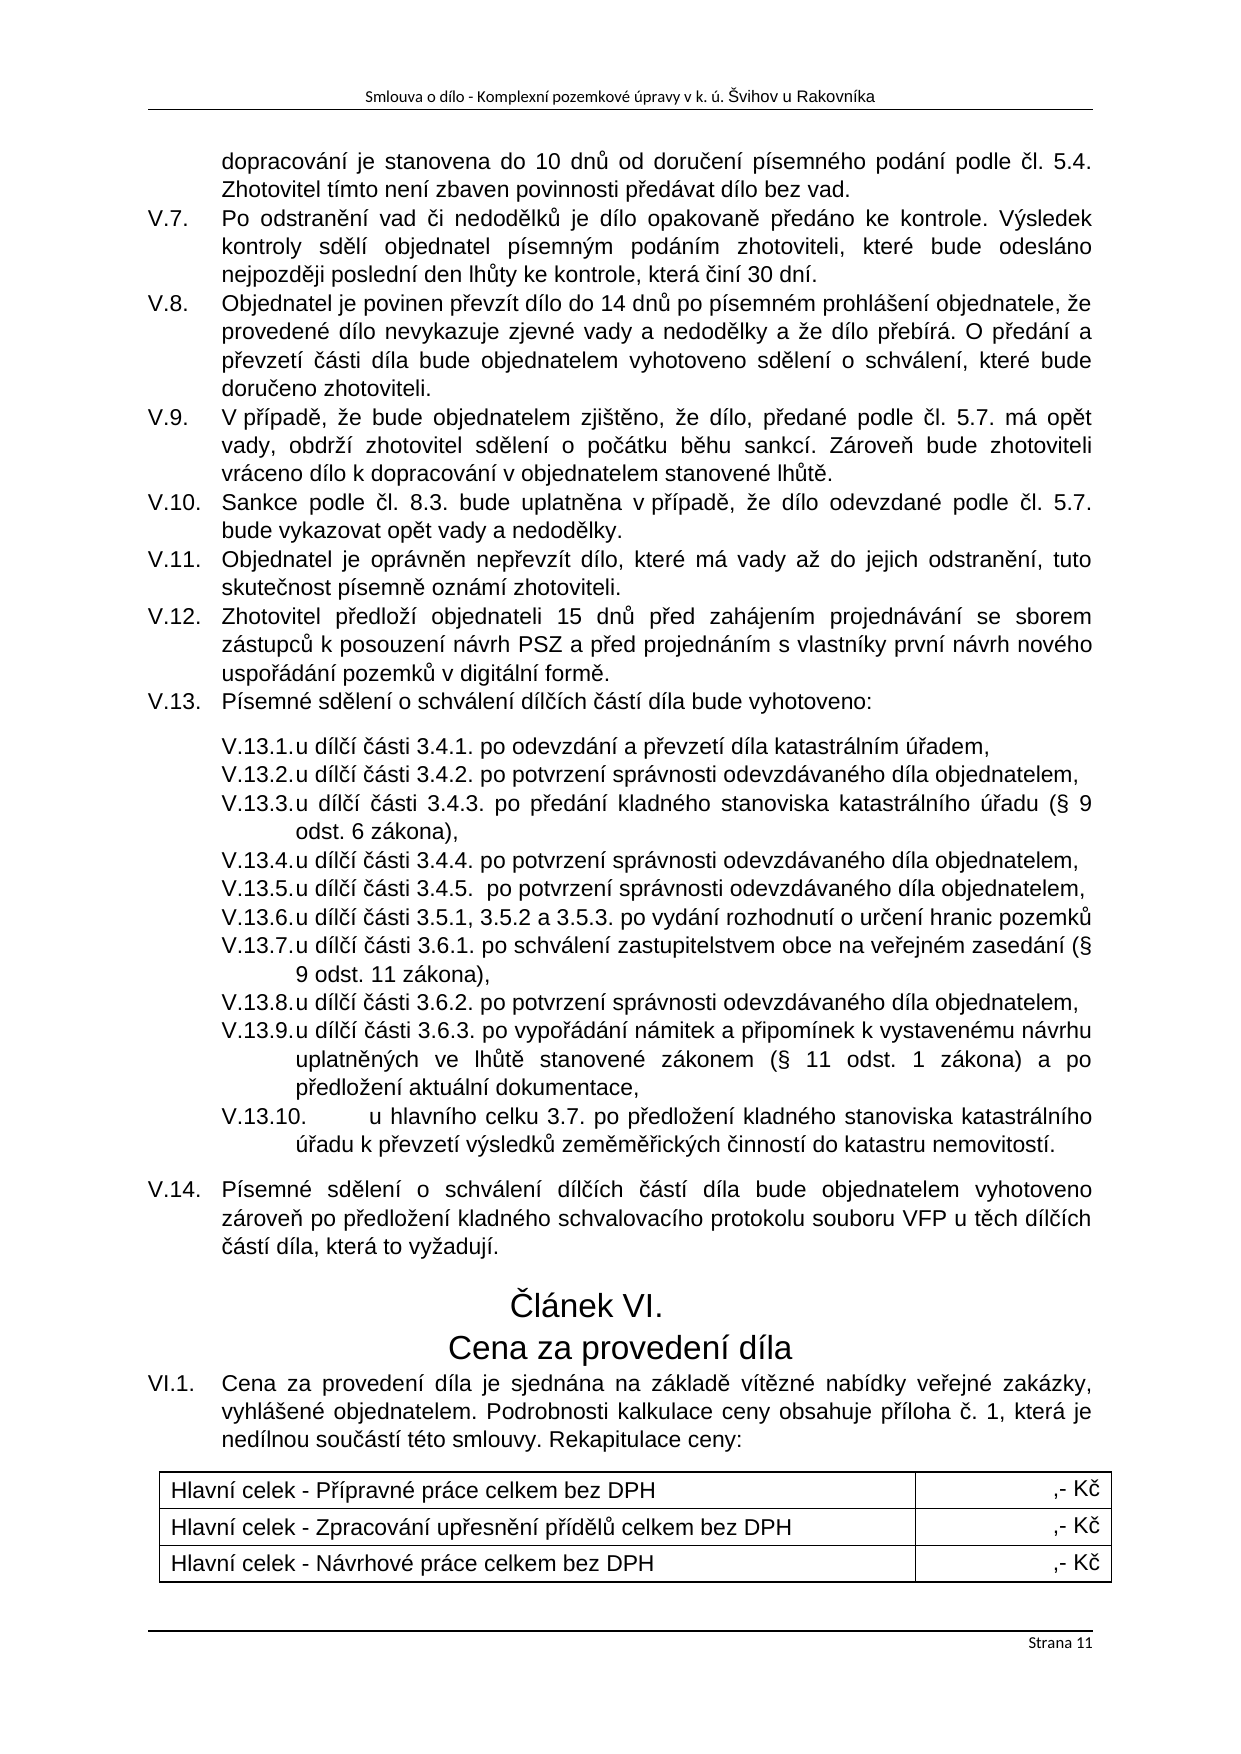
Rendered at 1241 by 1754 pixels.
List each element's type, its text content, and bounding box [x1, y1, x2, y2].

table_cell Hlavní celek - Zpracování upřesnění přídělů celkem bez DPH [160, 1509, 915, 1545]
list Zhotovitel předloží objednateli 15 dnů před zahájením projednávání se sborem zástupců k posouzení návrh PSZ a před projednáním s vlastníky první návrh nového uspořádání pozemků v digitální formě. [148, 603, 1093, 686]
list Po odstranění vad či nedodělků je dílo opakovaně předáno ke kontrole. Výsledek kontroly sdělí objednatel písemným podáním zhotoviteli, které bude odesláno nejpozději poslední den lhůty ke kontrole, která činí 30 dní. [148, 204, 1093, 288]
text u dílčí části 3.4.5. po potvrzení správnosti odevzdávaného díla objednatelem, [221, 875, 1093, 902]
table_cell ,- Kč [916, 1509, 1111, 1545]
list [148, 148, 1093, 202]
table_cell ,- Kč [916, 1546, 1111, 1581]
table_cell Hlavní celek - Návrhové práce celkem bez DPH [160, 1546, 915, 1581]
text u dílčí části 3.5.1, 3.5.2 a 3.5.3. po vydání rozhodnutí o určení hranic pozemků [221, 904, 1093, 930]
text u dílčí části 3.6.1. po schválení zastupitelstvem obce na veřejném zasedání (§ 9 odst. 11 zákona), [221, 932, 1093, 987]
list Objednatel je povinen převzít dílo do 14 dnů po písemném prohlášení objednatele, že provedené dílo nevykazuje zjevné vady a nedodělky a že dílo přebírá. O předání a převzetí části díla bude objednatelem vyhotoveno sdělení o schválení, které bude doručeno zhotoviteli. [148, 290, 1093, 401]
text u dílčí části 3.4.3. po předání kladného stanoviska katastrálního úřadu (§ 9 odst. 6 zákona), [221, 790, 1093, 845]
table_header Hlavní celek - Přípravné práce celkem bez DPH [160, 1473, 915, 1508]
text u dílčí části 3.6.3. po vypořádání námitek a připomínek k vystavenému návrhu uplatněných ve lhůtě stanovené zákonem (§ 11 odst. 1 zákona) a po předložení aktuální dokumentace, [221, 1017, 1093, 1101]
text u dílčí části 3.6.2. po potvrzení správnosti odevzdávaného díla objednatelem, [221, 989, 1093, 1015]
list Písemné sdělení o schválení dílčích částí díla bude objednatelem vyhotoveno zároveň po předložení kladného schvalovacího protokolu souboru VFP u těch dílčích částí díla, která to vyžadují. [148, 1176, 1093, 1259]
text u hlavního celku 3.7. po předložení kladného stanoviska katastrálního úřadu k převzetí výsledků zeměměřických činností do katastru nemovitostí. [221, 1103, 1093, 1157]
text u dílčí části 3.4.2. po potvrzení správnosti odevzdávaného díla objednatelem, [221, 761, 1093, 788]
list Objednatel je oprávněn nepřevzít dílo, které má vady až do jejich odstranění, tuto skutečnost písemně oznámí zhotoviteli. [148, 546, 1093, 601]
text u dílčí části 3.4.4. po potvrzení správnosti odevzdávaného díla objednatelem, [221, 847, 1093, 873]
subtitle Cena za provedení díla [148, 1287, 1093, 1366]
list Sankce podle čl. 8.3. bude uplatněna v případě, že dílo odevzdané podle čl. 5.7. bude vykazovat opět vady a nedodělky. [148, 489, 1093, 544]
list V případě, že bude objednatelem zjištěno, že dílo, předané podle čl. 5.7. má opět vady, obdrží zhotovitel sdělení o počátku běhu sankcí. Zároveň bude zhotoviteli vráceno dílo k dopracování v objednatelem stanovené lhůtě. [148, 403, 1093, 487]
text u dílčí části 3.4.1. po odevzdání a převzetí díla katastrálním úřadem, [221, 733, 1093, 759]
table_header ,- Kč [916, 1473, 1111, 1508]
list Cena za provedení díla je sjednána na základě vítězné nabídky veřejné zakázky, vyhlášené objednatelem. Podrobnosti kalkulace ceny obsahuje příloha č. 1, která je nedílnou součástí této smlouvy. Rekapitulace ceny: [148, 1369, 1093, 1453]
list Písemné sdělení o schválení dílčích částí díla bude vyhotoveno: [148, 688, 1093, 714]
